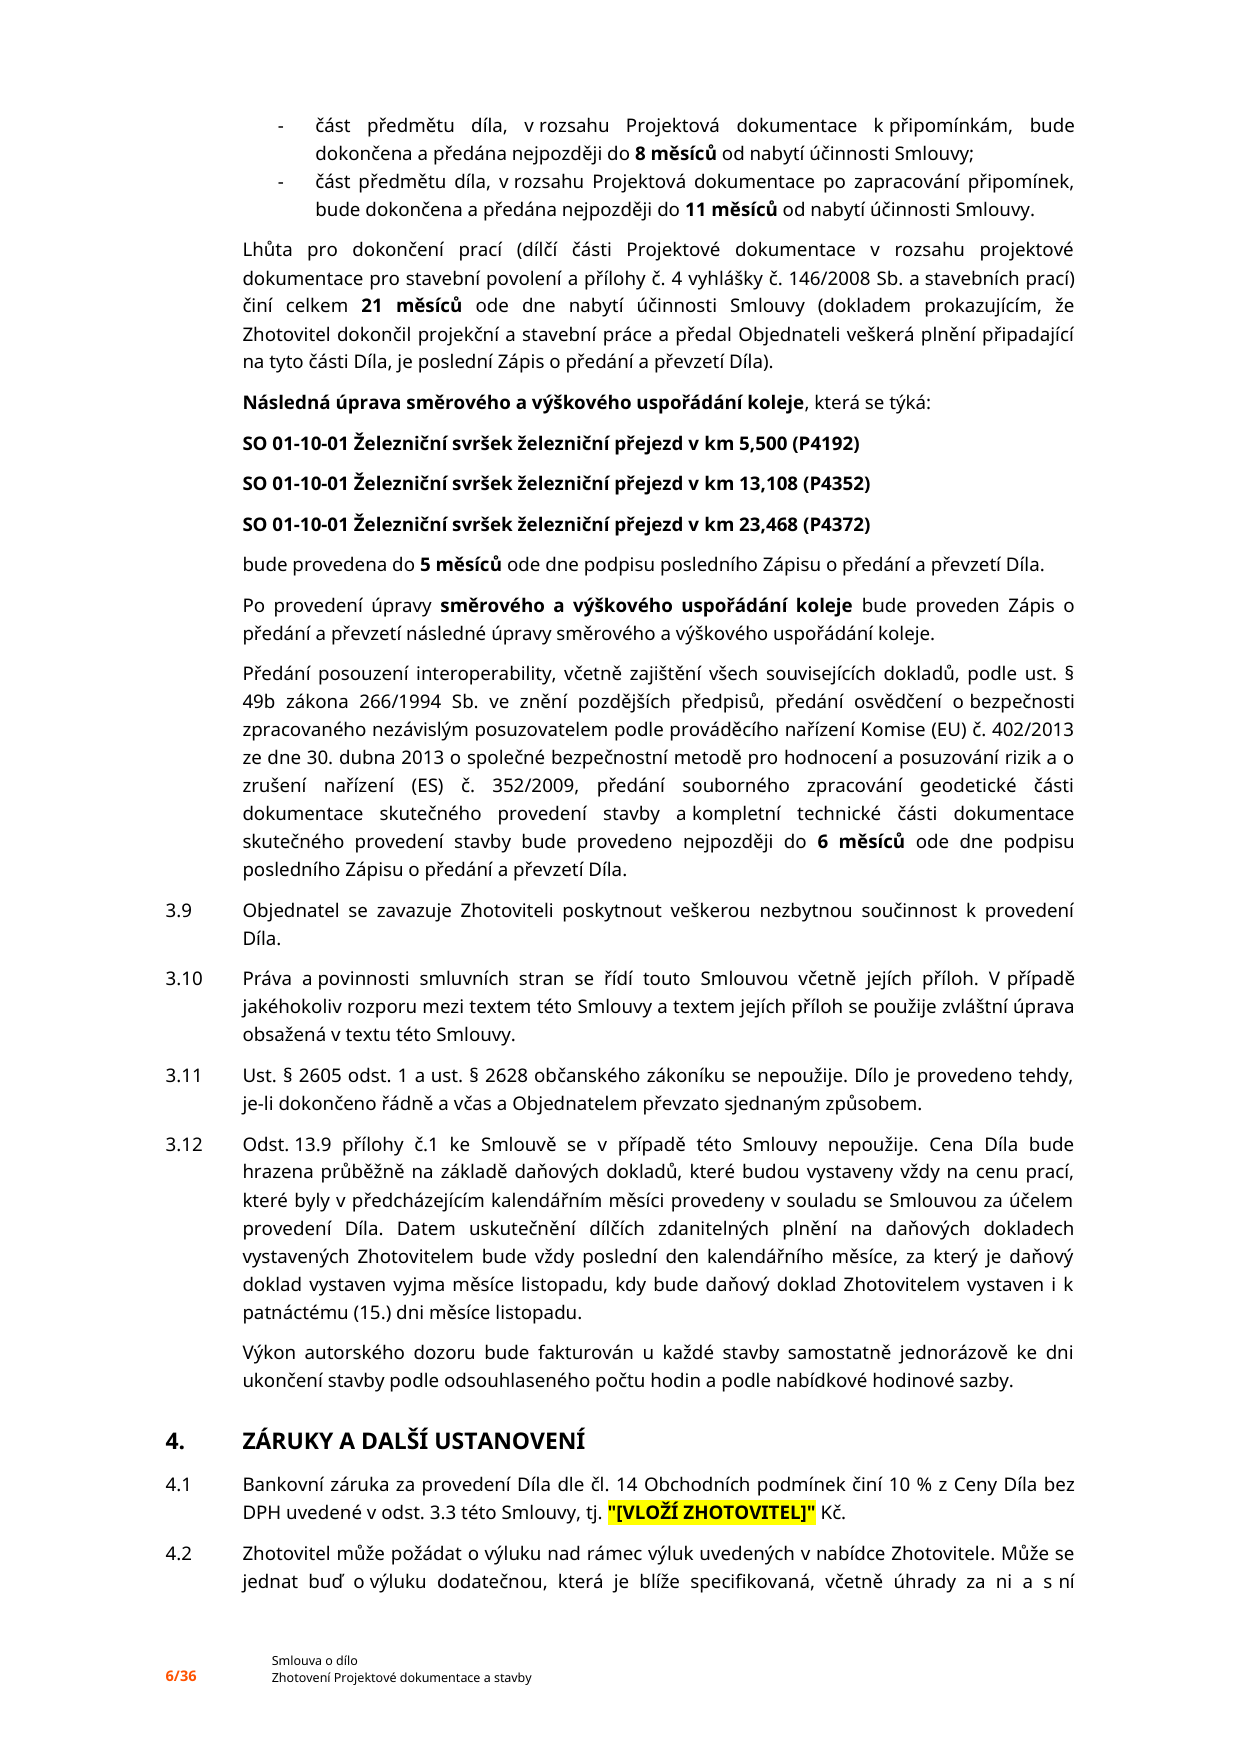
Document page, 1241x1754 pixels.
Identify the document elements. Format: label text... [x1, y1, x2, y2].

text SO 01-10-01 Železniční svršek železniční přejezd v km 5,500 (P4192) [242, 430, 1075, 455]
list část předmětu díla, v rozsahu Projektová dokumentace po zapracování připomínek, bude dokončena a předána nejpozději do 11 měsíců od nabytí účinnosti Smlouvy. [278, 168, 1075, 222]
list Výkon autorského dozoru bude fakturován u každé stavby samostatně jednorázově ke dni ukončení stavby podle odsouhlaseného počtu hodin a podle nabídkové hodinové sazby. [242, 1339, 1075, 1393]
text Bankovní záruka za provedení Díla dle čl. 14 Obchodních podmínek činí 10 % z Ceny Díla bez DPH uvedené v odst. 3.3 této Smlouvy, tj. "[VLOŽÍ ZHOTOVITEL]" Kč. [165, 1472, 1075, 1525]
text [165, 1540, 1075, 1594]
text Ust. § 2605 odst. 1 a ust. § 2628 občanského zákoníku se nepoužije. Dílo je provedeno tehdy, je-li dokončeno řádně a včas a Objednatelem převzato sjednaným způsobem. [165, 1062, 1075, 1116]
text Po provedení úpravy směrového a výškového uspořádání koleje bude proveden Zápis o předání a převzetí následné úpravy směrového a výškového uspořádání koleje. [242, 592, 1075, 646]
text ZÁRUKY A DALŠÍ USTANOVENÍ [165, 1425, 1075, 1456]
text SO 01-10-01 Železniční svršek železniční přejezd v km 13,108 (P4352) [242, 470, 1075, 496]
text Lhůta pro dokončení prací (dílčí části Projektové dokumentace v rozsahu projektové dokumentace pro stavební povolení a přílohy č. 4 vyhlášky č. 146/2008 Sb. a stavebních prací) činí celkem 21 měsíců ode dne nabytí účinnosti Smlouvy (dokladem prokazujícím, že Zhotovitel dokončil projekční a stavební práce a předal Objednateli veškerá plnění připadající na tyto části Díla, je poslední Zápis o předání a převzetí Díla). [242, 237, 1075, 374]
list část předmětu díla, v rozsahu Projektová dokumentace k připomínkám, bude dokončena a předána nejpozději do 8 měsíců od nabytí účinnosti Smlouvy; [278, 112, 1075, 166]
text Následná úprava směrového a výškového uspořádání koleje, která se týká: [242, 389, 1075, 415]
text Práva a povinnosti smluvních stran se řídí touto Smlouvou včetně jejích příloh. V případě jakéhokoliv rozporu mezi textem této Smlouvy a textem jejích příloh se použije zvláštní úprava obsažená v textu této Smlouvy. [165, 966, 1075, 1047]
text SO 01-10-01 Železniční svršek železniční přejezd v km 23,468 (P4372) [242, 511, 1075, 536]
text Objednatel se zavazuje Zhotoviteli poskytnout veškerou nezbytnou součinnost k provedení Díla. [165, 897, 1075, 951]
text Odst. 13.9 přílohy č.1 ke Smlouvě se v případě této Smlouvy nepoužije. Cena Díla bude hrazena průběžně na základě daňových dokladů, které budou vystaveny vždy na cenu prací, které byly v předcházejícím kalendářním měsíci provedeny v souladu se Smlouvou za účelem provedení Díla. Datem uskutečnění dílčích zdanitelných plnění na daňových dokladech vystavených Zhotovitelem bude vždy poslední den kalendářního měsíce, za který je daňový doklad vystaven vyjma měsíce listopadu, kdy bude daňový doklad Zhotovitelem vystaven i k patnáctému (15.) dni měsíce listopadu. [165, 1131, 1075, 1324]
text Předání posouzení interoperability, včetně zajištění všech souvisejících dokladů, podle ust. § 49b zákona 266/1994 Sb. ve znění pozdějších předpisů, předání osvědčení o bezpečnosti zpracovaného nezávislým posuzovatelem podle prováděcího nařízení Komise (EU) č. 402/2013 ze dne 30. dubna 2013 o společné bezpečnostní metodě pro hodnocení a posuzování rizik a o zrušení nařízení (ES) č. 352/2009, předání souborného zpracování geodetické části dokumentace skutečného provedení stavby a kompletní technické části dokumentace skutečného provedení stavby bude provedeno nejpozději do 6 měsíců ode dne podpisu posledního Zápisu o předání a převzetí Díla. [242, 661, 1075, 882]
text bude provedena do 5 měsíců ode dne podpisu posledního Zápisu o předání a převzetí Díla. [242, 551, 1075, 577]
